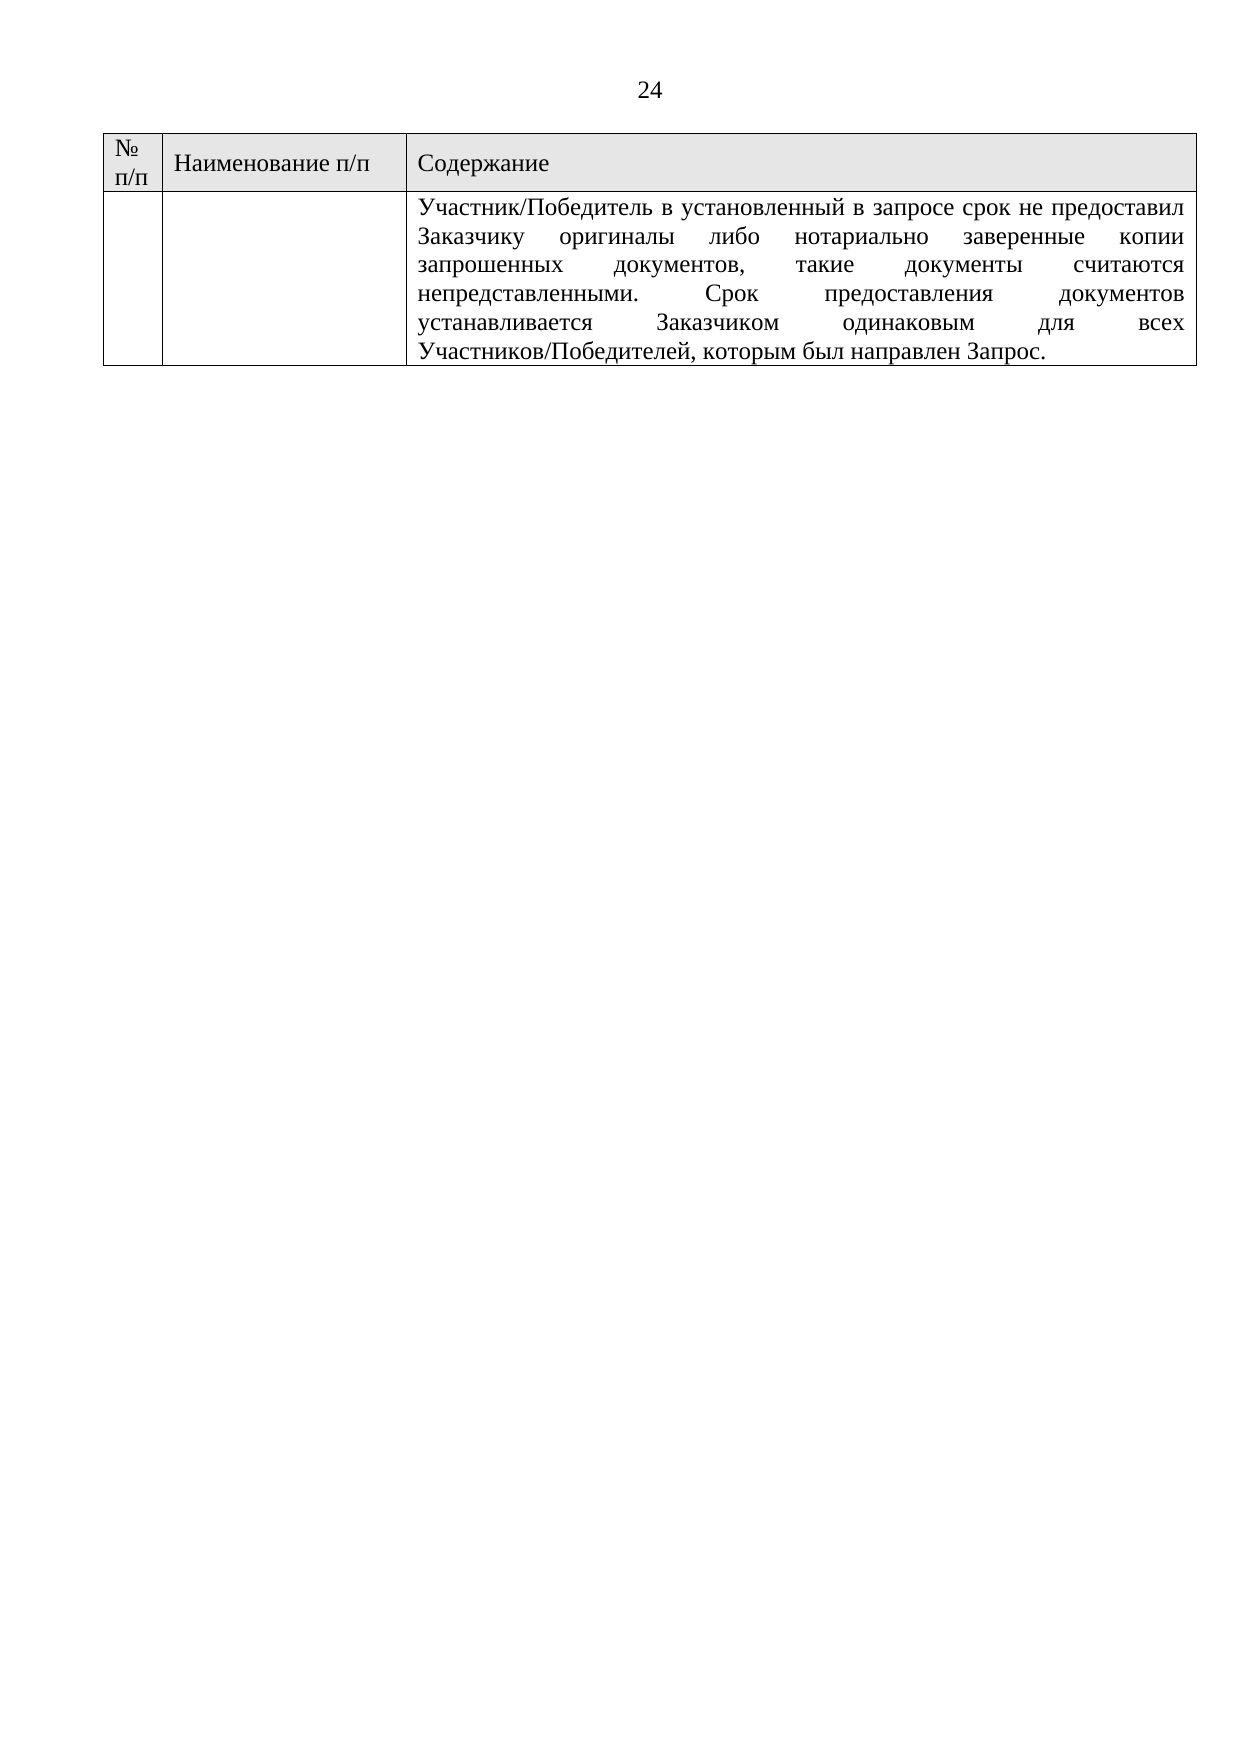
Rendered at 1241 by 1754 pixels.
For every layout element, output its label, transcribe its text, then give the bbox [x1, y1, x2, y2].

table_header Наименование п/п [163, 134, 406, 191]
table_header № п/п [104, 134, 162, 191]
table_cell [407, 192, 1196, 364]
table_header Содержание [407, 134, 1196, 191]
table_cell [163, 192, 406, 364]
table_cell [104, 192, 162, 364]
